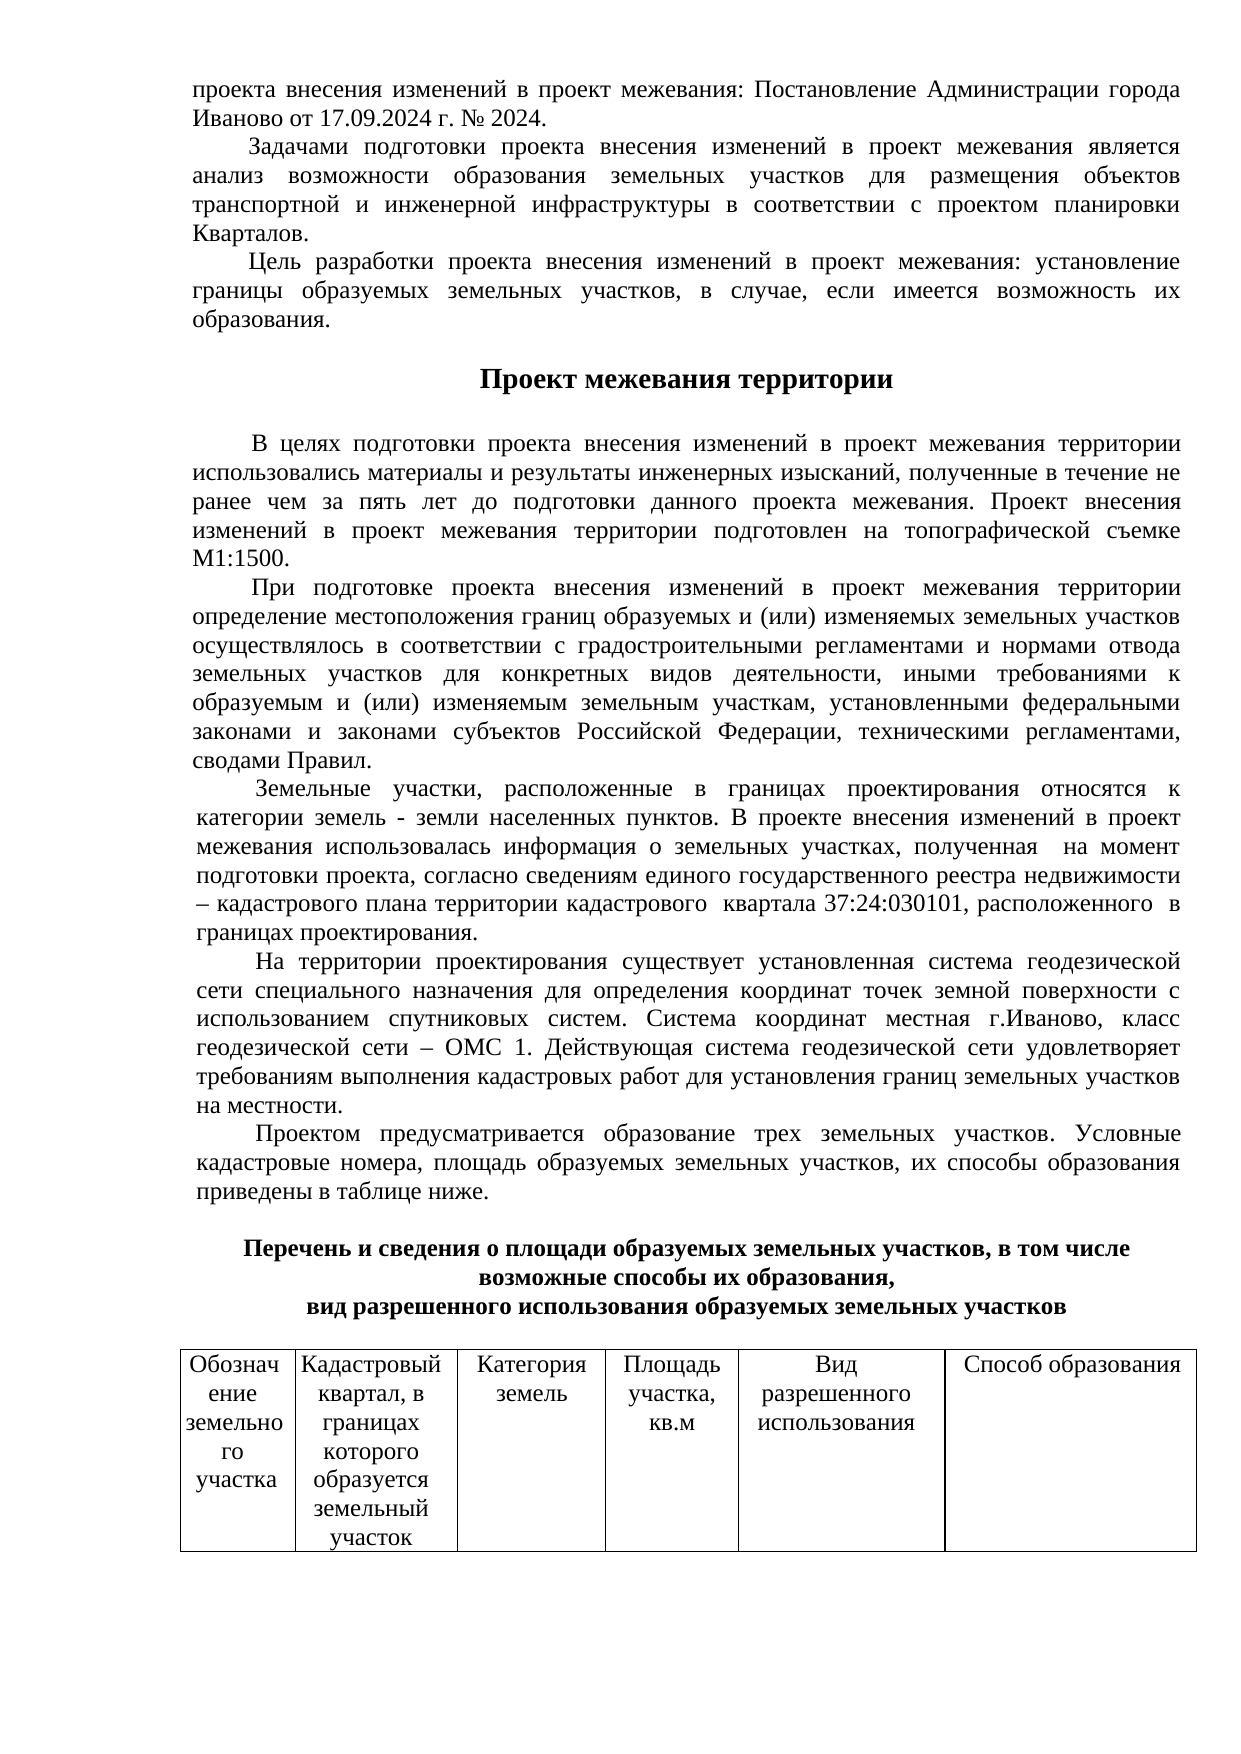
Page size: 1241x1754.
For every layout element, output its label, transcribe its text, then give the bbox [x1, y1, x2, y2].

text На территории проектирования существует установленная система геодезической сети специального назначения для определения координат точек земной поверхности с использованием спутниковых систем. Система координат местная г.Иваново, класс геодезической сети – ОМС 1. Действующая система геодезической сети удовлетворяет требованиям выполнения кадастровых работ для установления границ земельных участков на местности. [196, 946, 1181, 1118]
text Цель разработки проекта внесения изменений в проект межевания: установление границы образуемых земельных участков, в случае, если имеется возможность их образования. [192, 246, 1181, 333]
text Задачами подготовки проекта внесения изменений в проект межевания является анализ возможности образования земельных участков для размещения объектов транспортной и инженерной инфраструктуры в соответствии с проектом планировки Кварталов. [192, 131, 1181, 246]
text При подготовке проекта внесения изменений в проект межевания территории определение местоположения границ образуемых и (или) изменяемых земельных участков осуществлялось в соответствии с градостроительными регламентами и нормами отвода земельных участков для конкретных видов деятельности, иными требованиями к образуемым и (или) изменяемым земельным участкам, установленными федеральными законами и законами субъектов Российской Федерации, техническими регламентами, сводами Правил. [192, 572, 1181, 773]
table_header Обозначение земельного участка [181, 1350, 295, 1551]
table_header Вид разрешенного использования [739, 1350, 944, 1551]
text Проект межевания территории [192, 361, 1181, 395]
table_header Кадастровый квартал, в границах которого образуется земельный участок [296, 1350, 457, 1551]
text Проектом предусматривается образование трех земельных участков. Условные кадастровые номера, площадь образуемых земельных участков, их способы образования приведены в таблице ниже. [196, 1118, 1181, 1205]
text В целях подготовки проекта внесения изменений в проект межевания территории использовались материалы и результаты инженерных изысканий, полученные в течение не ранее чем за пять лет до подготовки данного проекта межевания. Проект внесения изменений в проект межевания территории подготовлен на топографической съемке М1:1500. [192, 428, 1181, 572]
text Земельные участки, расположенные в границах проектирования относятся к категории земель - земли населенных пунктов. В проекте внесения изменений в проект межевания использовалась информация о земельных участках, полученная на момент подготовки проекта, согласно сведениям единого государственного реестра недвижимости – кадастрового плана территории кадастрового квартала 37:24:030101, расположенного в границах проектирования. [196, 773, 1181, 946]
table_header Категория земель [458, 1350, 605, 1551]
table_header Площадь участка, кв.м [606, 1350, 738, 1551]
text Перечень и сведения о площади образуемых земельных участков, в том числе возможные способы их образования, [192, 1233, 1181, 1291]
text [192, 74, 1181, 131]
text вид разрешенного использования образуемых земельных участков [192, 1291, 1181, 1320]
table_header Способ образования [946, 1350, 1196, 1551]
